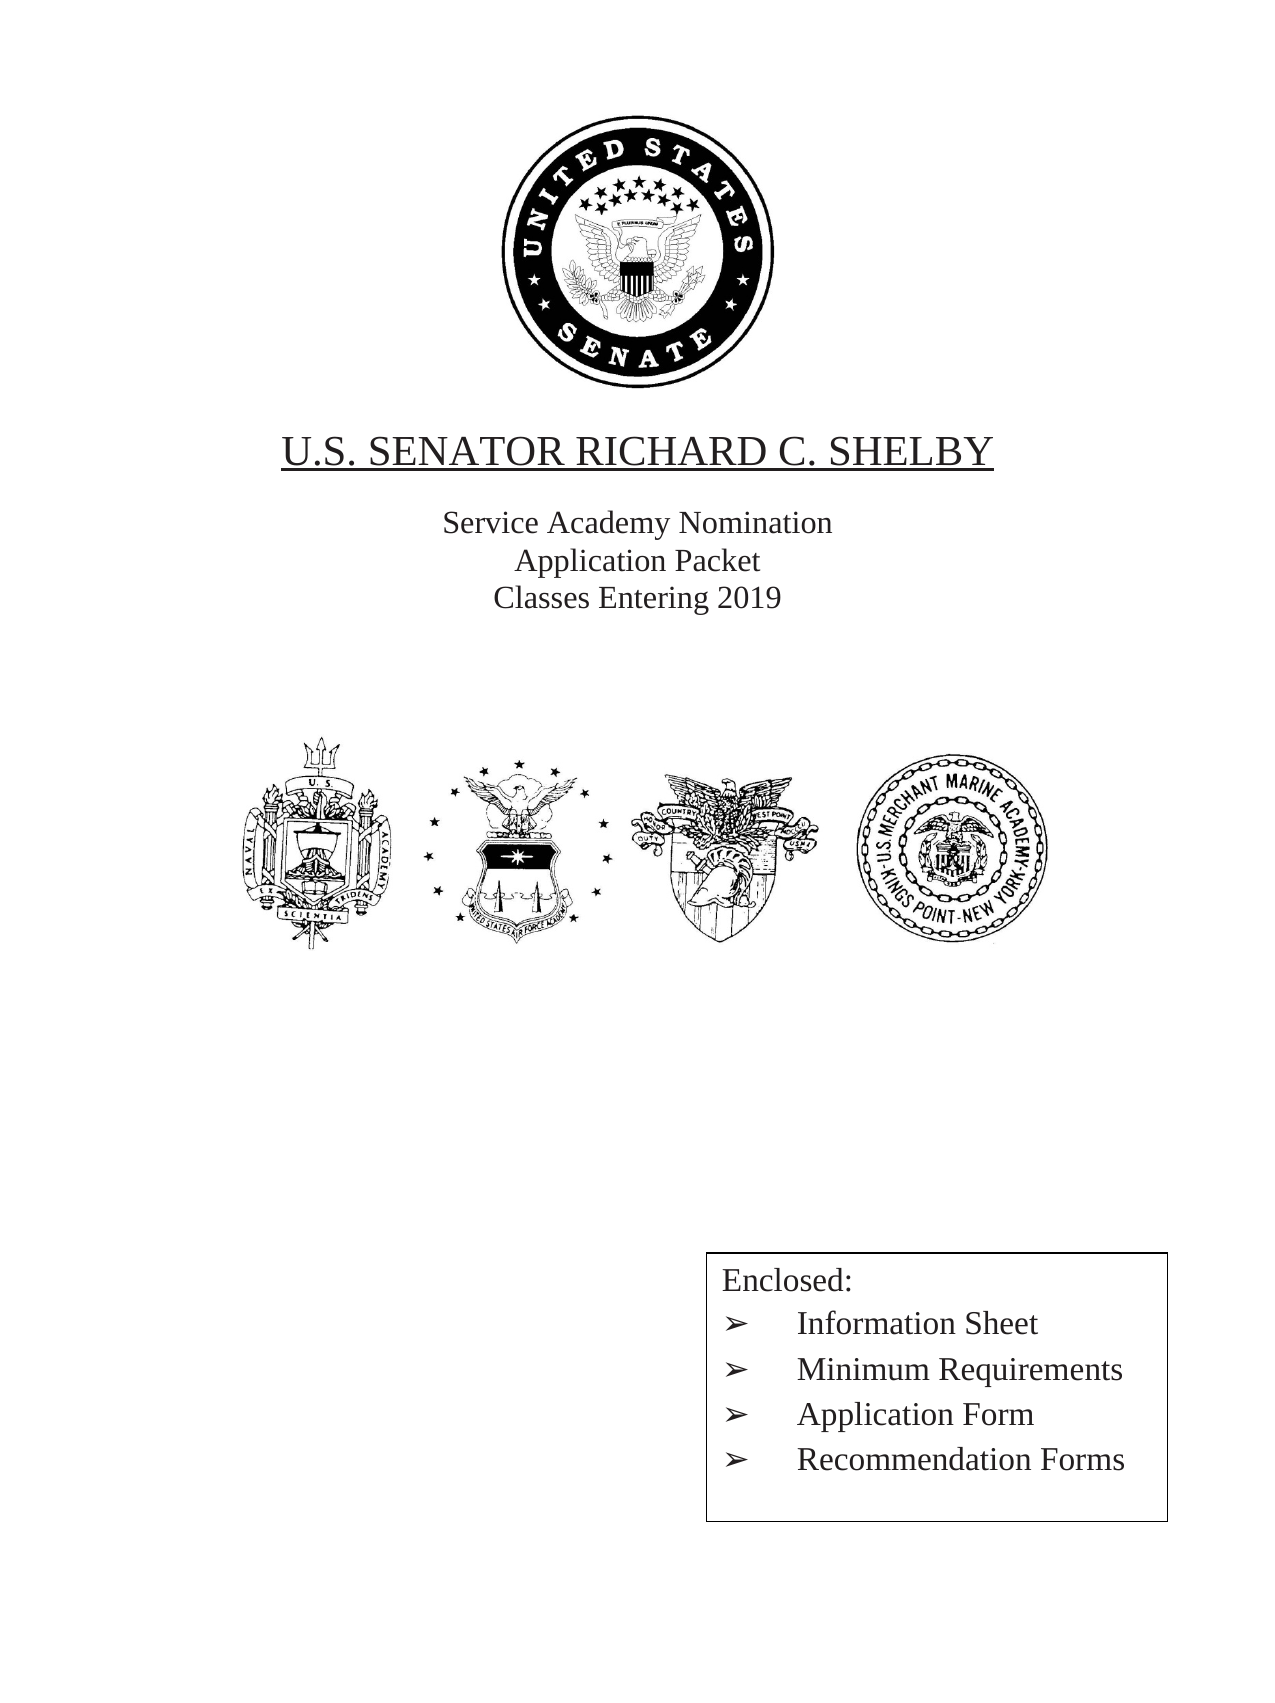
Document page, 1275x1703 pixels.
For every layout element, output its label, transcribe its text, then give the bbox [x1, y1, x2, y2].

text Service Academy Nomination [150, 504, 1125, 541]
text U.S. SENATOR RICHARD C. SHELBY [150, 426, 1125, 475]
picture [240, 734, 1069, 951]
text Application Packet [150, 541, 1125, 578]
text Classes Entering 2019 [150, 578, 1125, 615]
picture [500, 114, 775, 389]
